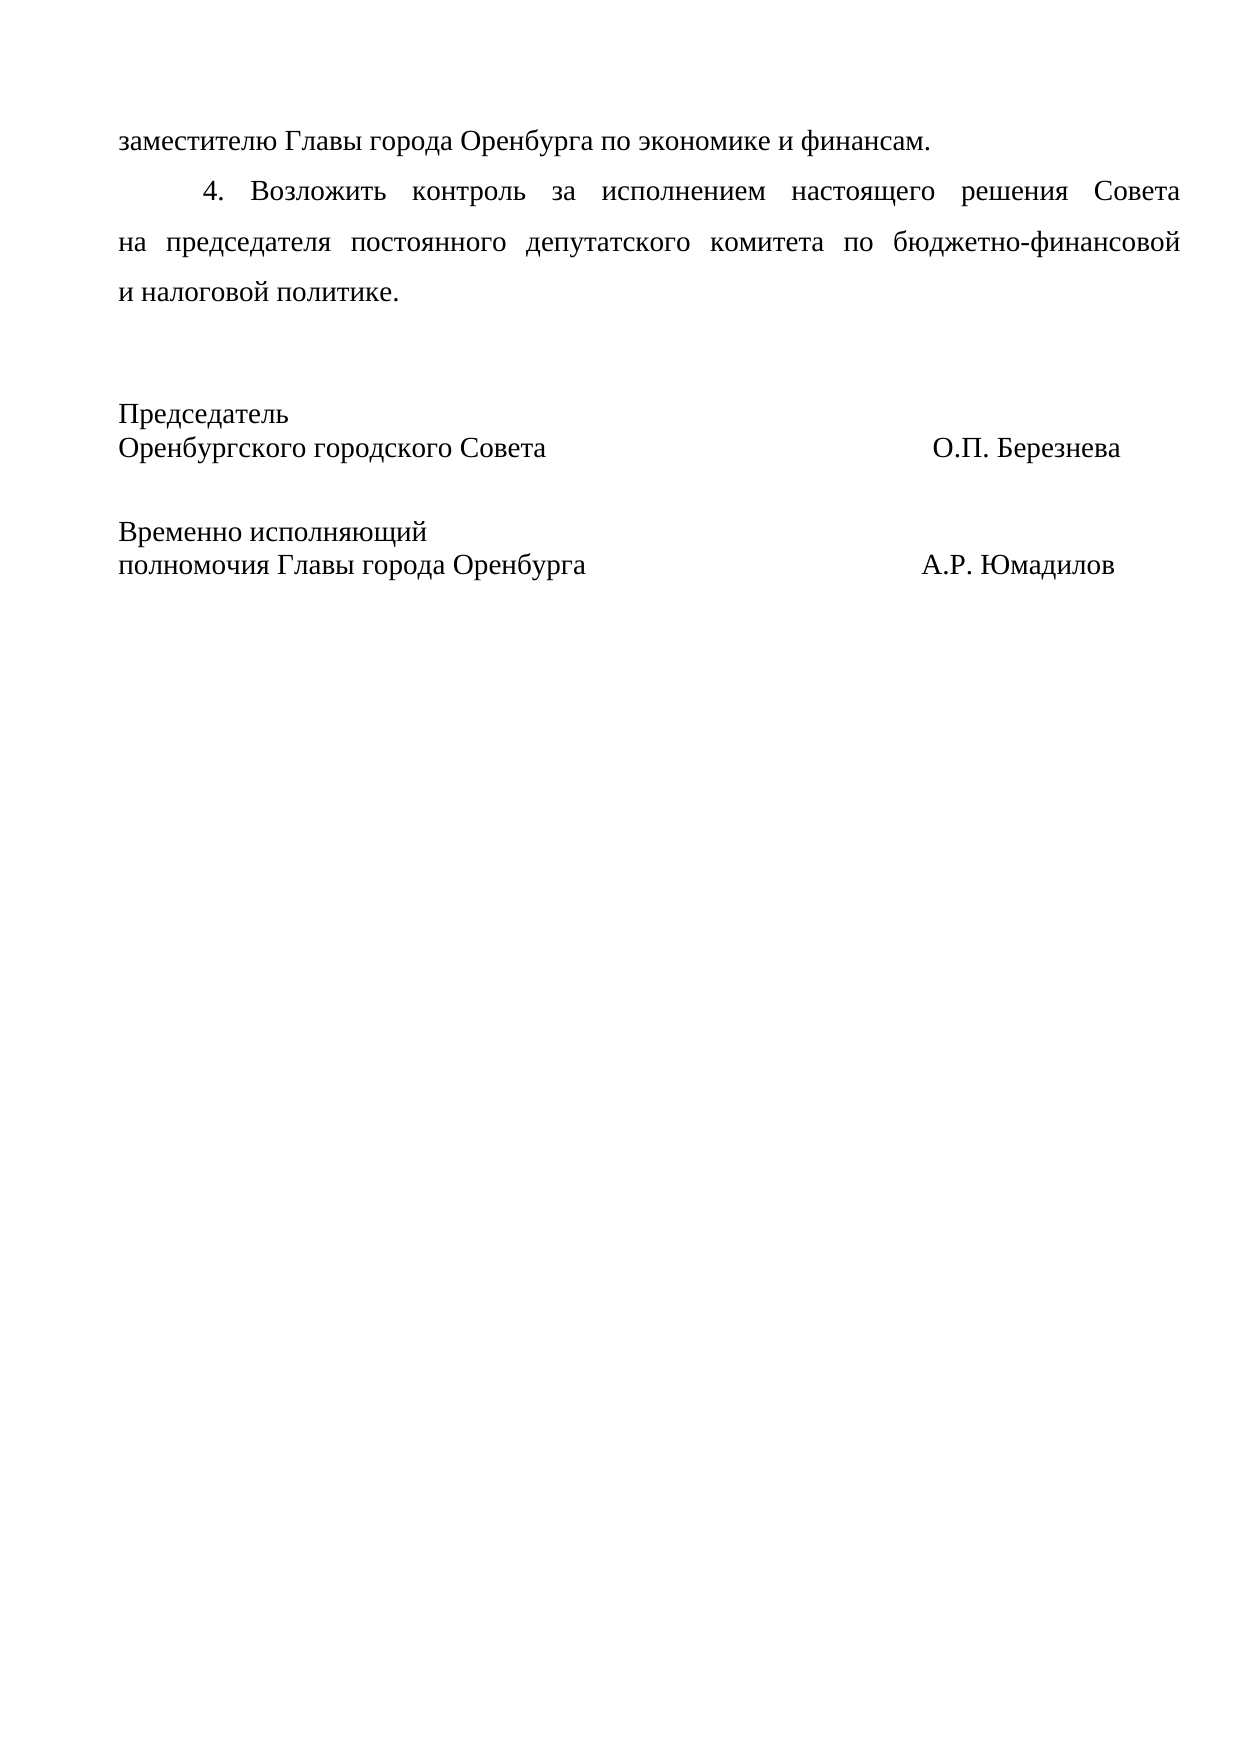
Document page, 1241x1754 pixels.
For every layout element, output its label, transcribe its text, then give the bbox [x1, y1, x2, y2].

text Оренбургского городского Совета О.П. Березнева [118, 430, 1181, 463]
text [118, 123, 1181, 157]
text полномочия Главы города Оренбурга А.Р. Юмадилов [118, 547, 1181, 581]
text Председатель [118, 396, 1181, 430]
text 4. Возложить контроль за исполнением настоящего решения Совета на председателя постоянного депутатского комитета по бюджетно-финансовой и налоговой политике. [118, 173, 1181, 308]
text Временно исполняющий [118, 514, 1181, 547]
